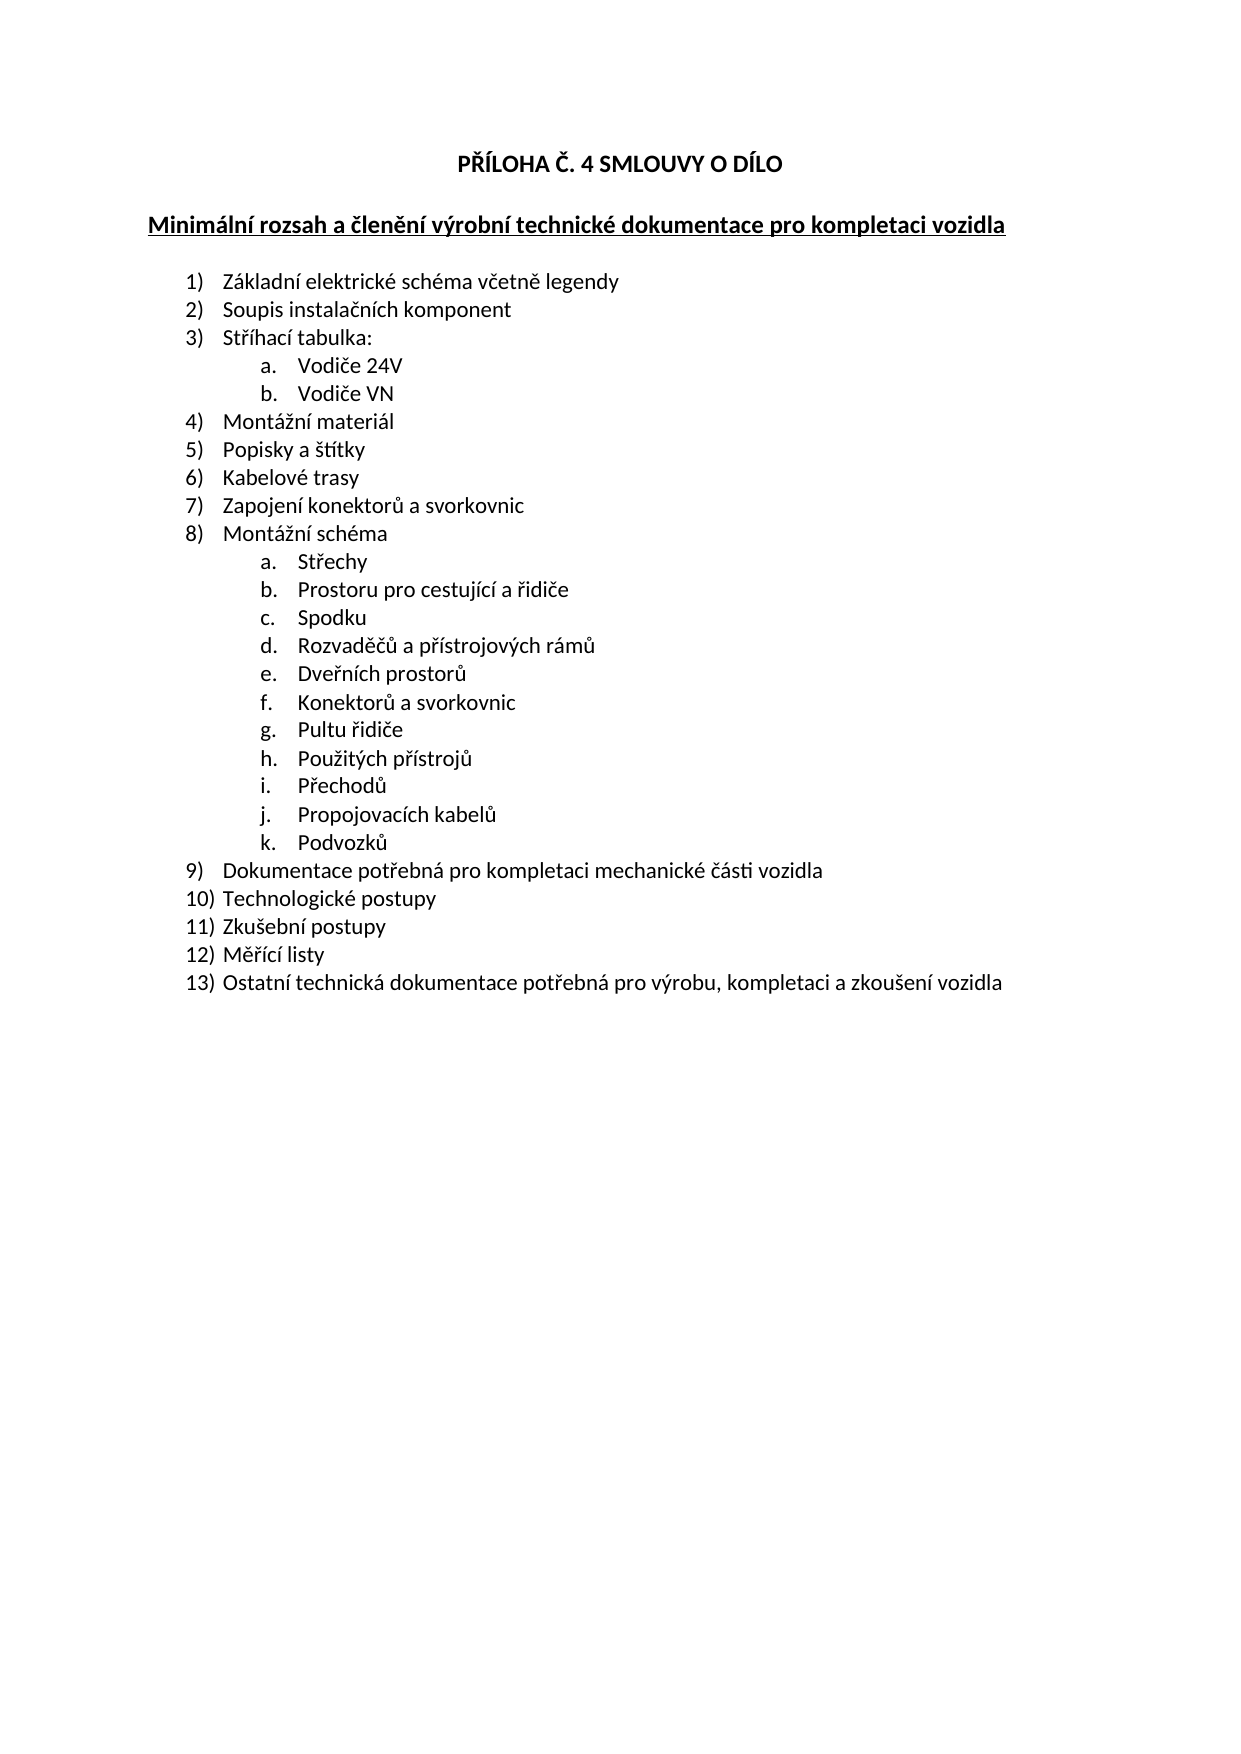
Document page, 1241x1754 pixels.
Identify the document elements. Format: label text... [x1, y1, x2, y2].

list Střechy [260, 547, 1092, 576]
list Zapojení konektorů a svorkovnic [185, 491, 1092, 519]
list Montážní schéma [185, 519, 1092, 547]
list Základní elektrické schéma včetně legendy [185, 267, 1092, 295]
list Spodku [260, 603, 1092, 632]
text Minimální rozsah a členění výrobní technické dokumentace pro kompletaci vozidla [148, 209, 1092, 239]
list Dokumentace potřebná pro kompletaci mechanické části vozidla [185, 856, 1092, 884]
list Podvozků [260, 828, 1092, 856]
list Použitých přístrojů [260, 744, 1092, 772]
list Stříhací tabulka: [185, 323, 1092, 351]
list Propojovacích kabelů [260, 800, 1092, 828]
list Pultu řidiče [260, 716, 1092, 744]
list Technologické postupy [185, 884, 1092, 912]
list Prostoru pro cestující a řidiče [260, 576, 1092, 603]
list Rozvaděčů a přístrojových rámů [260, 632, 1092, 659]
list Zkušební postupy [185, 912, 1092, 940]
list Měřící listy [185, 940, 1092, 968]
list Ostatní technická dokumentace potřebná pro výrobu, kompletaci a zkoušení vozidla [185, 968, 1092, 996]
list Dveřních prostorů [260, 659, 1092, 688]
list Kabelové trasy [185, 463, 1092, 491]
list Soupis instalačních komponent [185, 295, 1092, 323]
text PŘÍLOHA Č. 4 SMLOUVY O DÍLO [148, 148, 1092, 178]
list Konektorů a svorkovnic [260, 688, 1092, 716]
list Popisky a štítky [185, 435, 1092, 463]
list Montážní materiál [185, 407, 1092, 435]
list Vodiče VN [260, 379, 1092, 407]
list Přechodů [260, 772, 1092, 800]
list Vodiče 24V [260, 351, 1092, 379]
